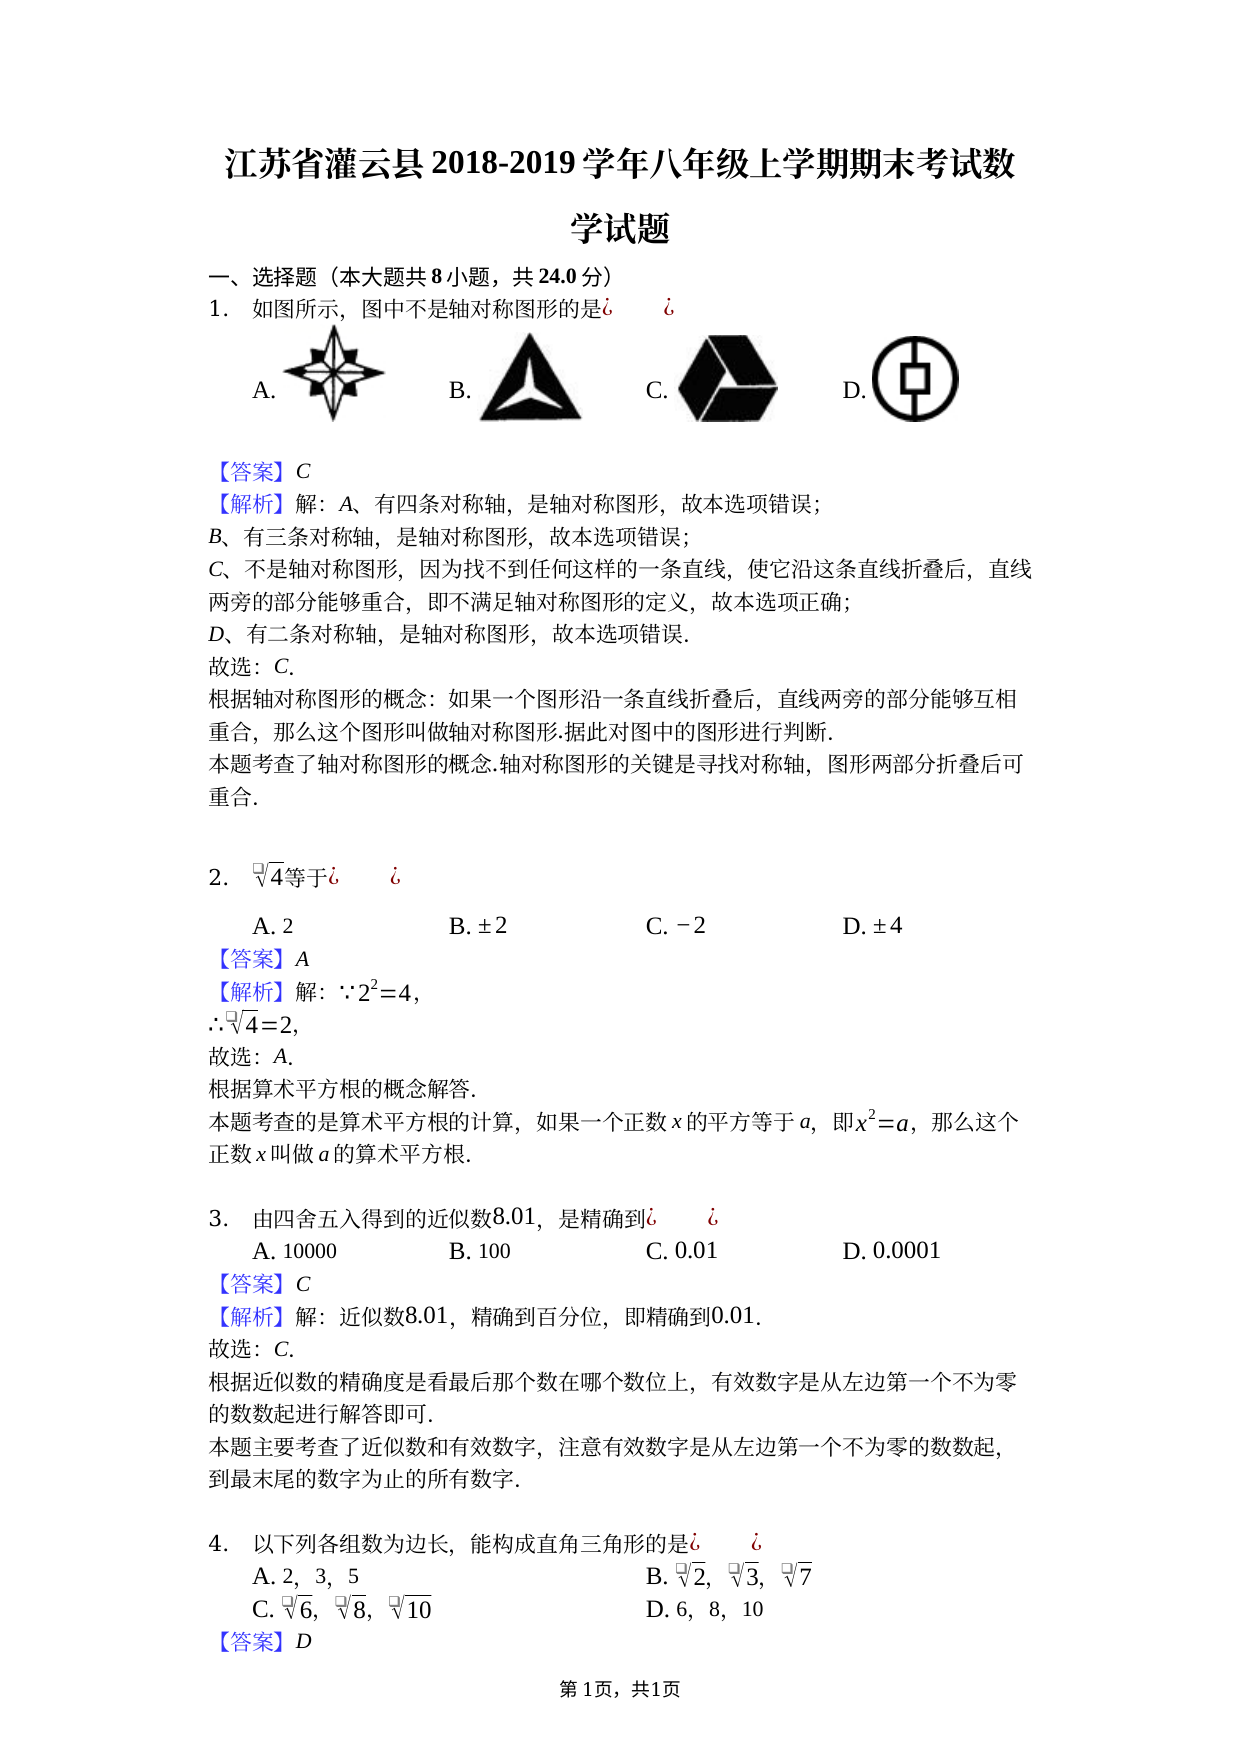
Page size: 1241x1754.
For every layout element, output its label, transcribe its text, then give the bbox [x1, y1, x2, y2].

list 【解析】解：近似数，精确到百分位，即精确到． 故选：C． 根据近似数的精确度是看最后那个数在哪个数位上，有效数字是从左边第一个不为零的数数起进行解答即可． 本题主要考查了近似数和有效数字，注意有效数字是从左边第一个不为零的数数起，到最末尾的数字为止的所有数字． [208, 1299, 1032, 1527]
list A. 2，3，5 B. ，， C. ，， D. 6，8，10 [252, 1559, 1032, 1624]
list 【答案】D [208, 1624, 1032, 1657]
picture [477, 332, 583, 422]
list 如图所示，图中不是轴对称图形的是 [208, 292, 1032, 324]
picture [872, 336, 959, 422]
picture [674, 335, 778, 422]
list A. 10000 B. 100 C. D. [252, 1234, 1032, 1267]
picture [282, 324, 386, 422]
list 由四舍五入得到的近似数，是精确到 [208, 1202, 1032, 1234]
list 【解析】解：A、有四条对称轴，是轴对称图形，故本选项错误； B、有三条对称轴，是轴对称图形，故本选项错误； C、不是轴对称图形，因为找不到任何这样的一条直线，使它沿这条直线折叠后，直线两旁的部分能够重合，即不满足轴对称图形的定义，故本选项正确； D、有二条对称轴，是轴对称图形，故本选项错误． 故选：C． 根据轴对称图形的概念：如果一个图形沿一条直线折叠后，直线两旁的部分能够互相重合，那么这个图形叫做轴对称图形据此对图中的图形进行判断． 本题考查了轴对称图形的概念轴对称图形的关键是寻找对称轴，图形两部分折叠后可重合． [208, 487, 1032, 844]
list 等于 [208, 844, 1032, 909]
list 【答案】C [208, 1267, 1032, 1299]
list 【答案】A [208, 942, 1032, 974]
list 【解析】解：， ， 故选：A． 根据算术平方根的概念解答． 本题考查的是算术平方根的计算，如果一个正数x的平方等于a，即，那么这个正数x叫做a的算术平方根． [208, 974, 1032, 1202]
list 以下列各组数为边长，能构成直角三角形的是 [208, 1527, 1032, 1559]
list 【答案】C [208, 454, 1032, 487]
list A. 2 B. C. D. [252, 909, 1032, 942]
text 江苏省灌云县2018-2019学年八年级上学期期末考试数学试题 [208, 129, 1032, 259]
list 一、选择题（本大题共8小题，共24.0分） [208, 259, 1032, 292]
